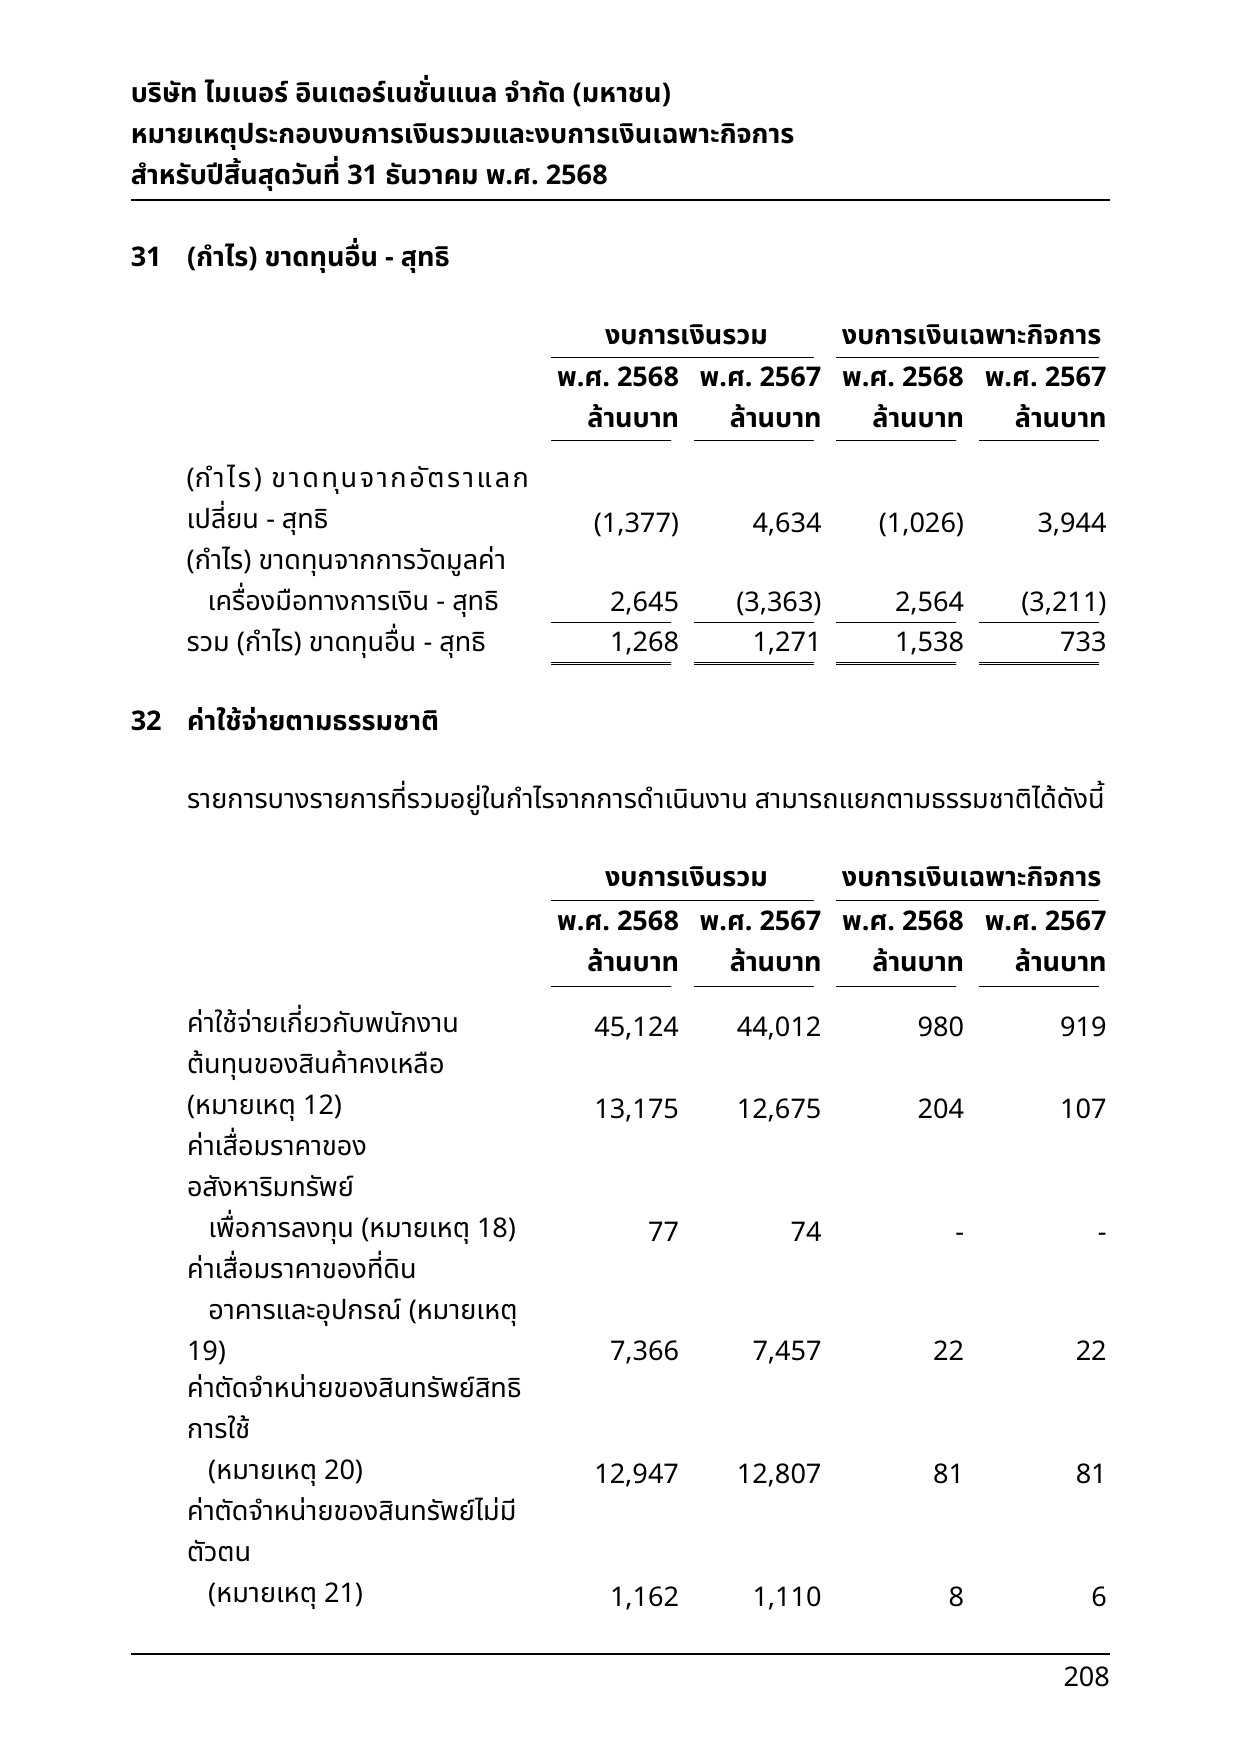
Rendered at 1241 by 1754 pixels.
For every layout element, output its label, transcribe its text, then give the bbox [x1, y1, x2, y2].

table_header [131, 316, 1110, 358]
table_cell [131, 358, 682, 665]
text 32 ค่าใช้จ่ายตามธรรมชาติ [131, 702, 1121, 743]
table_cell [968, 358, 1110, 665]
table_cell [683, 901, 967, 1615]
text รายการบางรายการที่รวมอยู่ในกำไรจากการดำเนินงาน สามารถแยกตามธรรมชาติได้ดังนี้ [187, 779, 1109, 821]
text 31 (กำไร) ขาดทุนอื่น - สุทธิ [131, 238, 1121, 279]
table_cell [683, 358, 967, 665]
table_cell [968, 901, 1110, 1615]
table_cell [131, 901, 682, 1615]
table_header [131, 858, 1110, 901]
